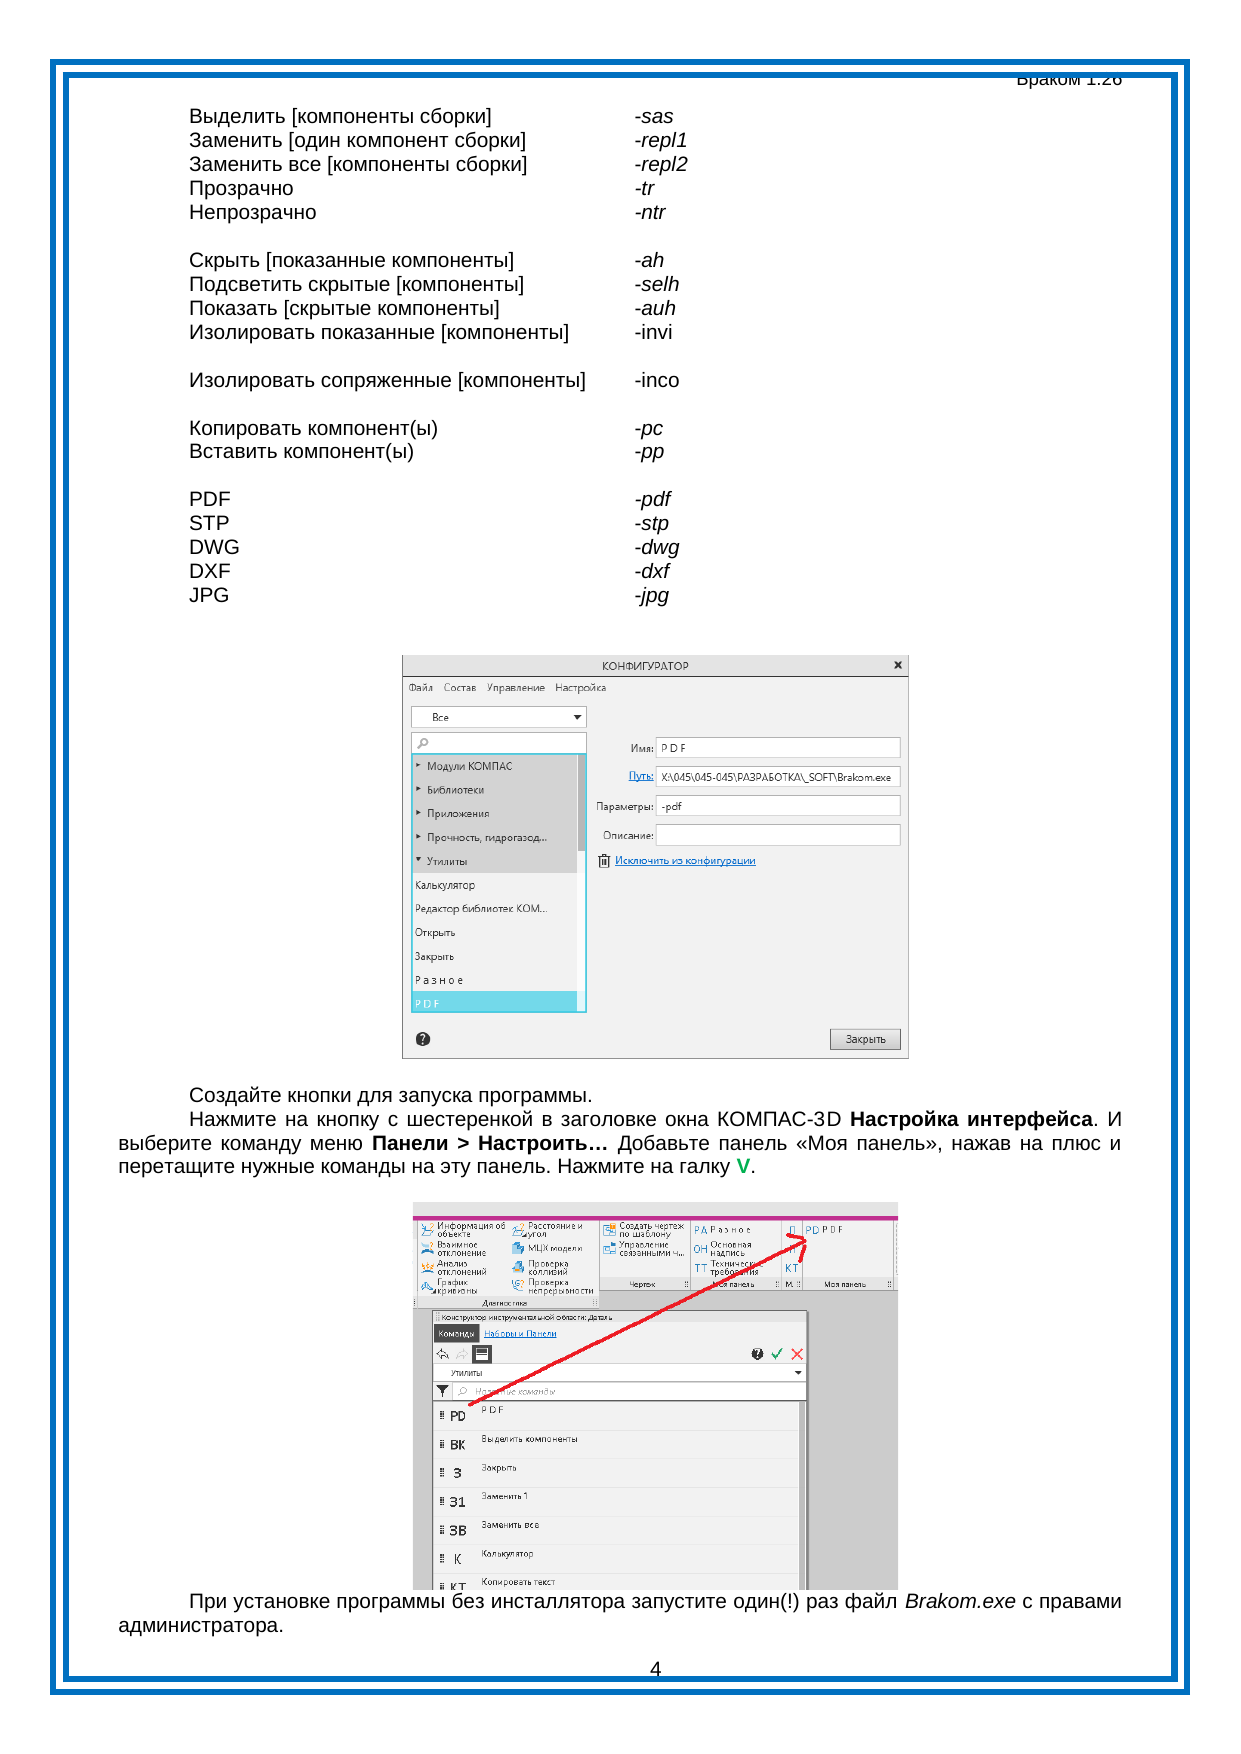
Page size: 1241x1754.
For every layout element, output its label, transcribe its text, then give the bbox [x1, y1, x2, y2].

text Показать [скрытые компоненты] -auh [118, 296, 1122, 319]
picture [412, 1202, 899, 1590]
text Непрозрачно -ntr [118, 200, 1122, 224]
text Выделить [компоненты сборки] -sas [118, 104, 1122, 128]
text Вставить компонент(ы) -pp [118, 439, 1122, 463]
picture [402, 655, 909, 1059]
text Заменить все [компоненты сборки] -repl2 [118, 152, 1122, 176]
text PDF -pdf [118, 487, 1122, 511]
text Нажмите на кнопку с шестеренкой в заголовке окна КОМПАС-3D Настройка интерфейса. И выберите команду меню Панели > Настроить… Добавьте панель «Моя панель», нажав на плюс и перетащите нужные команды на эту панель. Нажмите на галку V. [118, 1106, 1122, 1178]
text DWG -dwg [118, 535, 1122, 559]
text Подсветить скрытые [компоненты] -selh [118, 272, 1122, 296]
text При установке программы без инсталлятора запустите один(!) раз файл Brakom.exe с правами администратора. [118, 1589, 1122, 1637]
text Создайте кнопки для запуска программы. [118, 1082, 1122, 1106]
text Копировать компонент(ы) -pc [118, 415, 1122, 439]
text Скрыть [показанные компоненты] -ah [118, 248, 1122, 272]
text Изолировать сопряженные [компоненты] -inco [118, 367, 1122, 391]
text JPG -jpg [118, 583, 1122, 607]
text Изолировать показанные [компоненты] -invi [118, 319, 1122, 343]
text Прозрачно -tr [118, 176, 1122, 200]
text Заменить [один компонент сборки] -repl1 [118, 128, 1122, 152]
text STP -stp [118, 511, 1122, 535]
text DXF -dxf [118, 559, 1122, 583]
